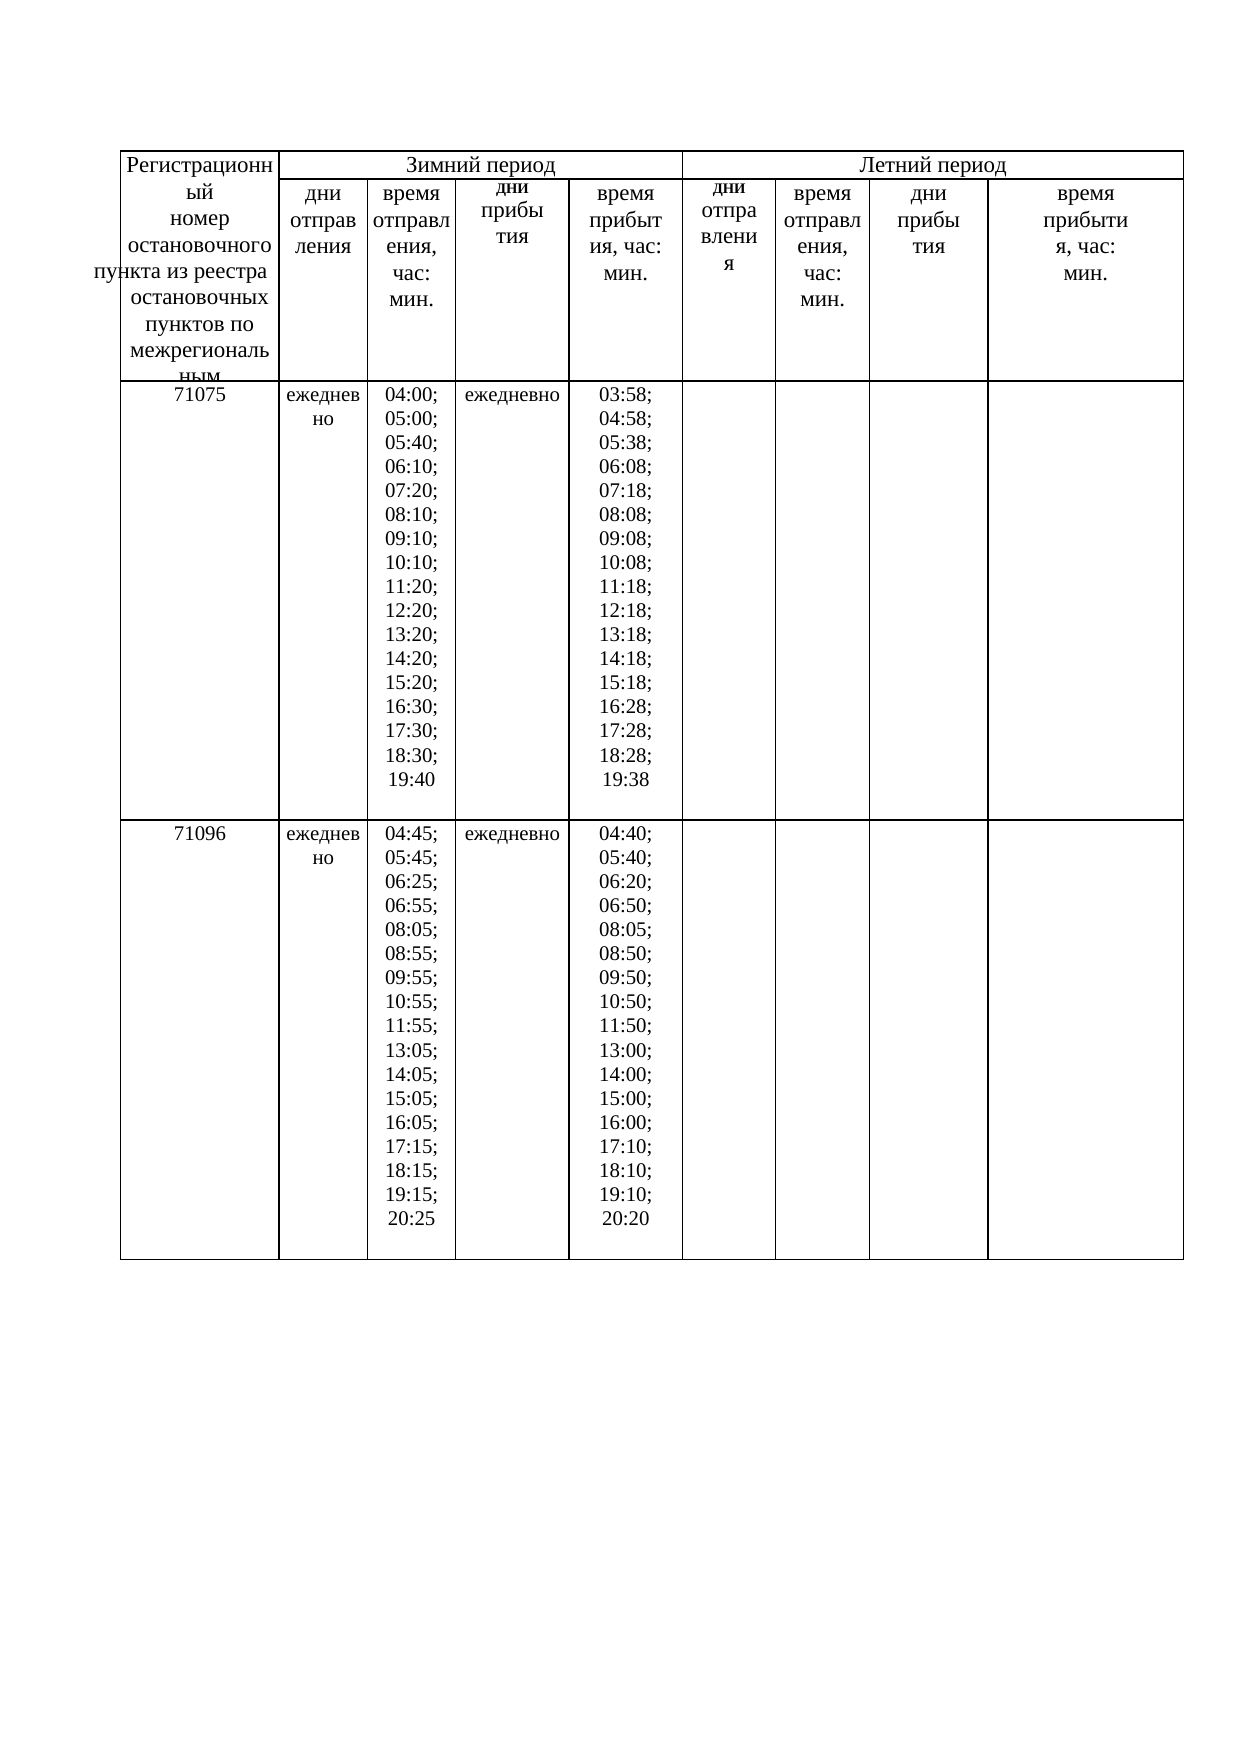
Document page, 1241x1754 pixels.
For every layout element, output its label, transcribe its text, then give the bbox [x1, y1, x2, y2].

table_cell ежедневно [456, 821, 568, 1259]
table_cell [870, 821, 987, 1259]
table_header Регистрационный номер остановочного пункта из реестра остановочных пунктов по межрегиональным маршрутам регулярных перевозок [121, 152, 278, 380]
table_cell время прибыти я, час: мин. [989, 180, 1183, 380]
table_cell дни отправ ления [280, 180, 367, 380]
table_cell 04:45; 05:45; 06:25; 06:55; 08:05; 08:55; 09:55; 10:55; 11:55; 13:05; 14:05; 15:05; 16:05; 17:15; 18:15; 19:15; 20:25 [368, 821, 455, 1259]
table_cell [870, 382, 987, 819]
table_cell 71096 [121, 821, 278, 1259]
table_cell [776, 821, 869, 1259]
table_cell [776, 382, 869, 819]
table_cell [683, 382, 775, 819]
table_cell ДНИ прибы тия [456, 180, 568, 380]
table_cell [683, 821, 775, 1259]
table_cell [989, 382, 1183, 819]
table_cell 71075 [121, 382, 278, 819]
table_cell ежедневно [280, 382, 367, 819]
table_header Летний период [683, 152, 1183, 178]
table_cell ежедневно [280, 821, 367, 1259]
table_cell 03:58; 04:58; 05:38; 06:08; 07:18; 08:08; 09:08; 10:08; 11:18; 12:18; 13:18; 14:18; 15:18; 16:28; 17:28; 18:28; 19:38 [570, 382, 682, 819]
table_cell дни прибы тия [870, 180, 987, 380]
table_cell время отправл ения, час: мин. [776, 180, 869, 380]
table_cell [989, 821, 1183, 1259]
table_header Зимний период [280, 152, 682, 178]
table_cell ДНИ отпра влени я [683, 180, 775, 380]
table_cell 04:40; 05:40; 06:20; 06:50; 08:05; 08:50; 09:50; 10:50; 11:50; 13:00; 14:00; 15:00; 16:00; 17:10; 18:10; 19:10; 20:20 [570, 821, 682, 1259]
table_cell время отправл ения, час: мин. [368, 180, 455, 380]
table_cell время прибыт ия, час: мин. [570, 180, 682, 380]
table_cell ежедневно [456, 382, 568, 819]
table_cell 04:00; 05:00; 05:40; 06:10; 07:20; 08:10; 09:10; 10:10; 11:20; 12:20; 13:20; 14:20; 15:20; 16:30; 17:30; 18:30; 19:40 [368, 382, 455, 819]
